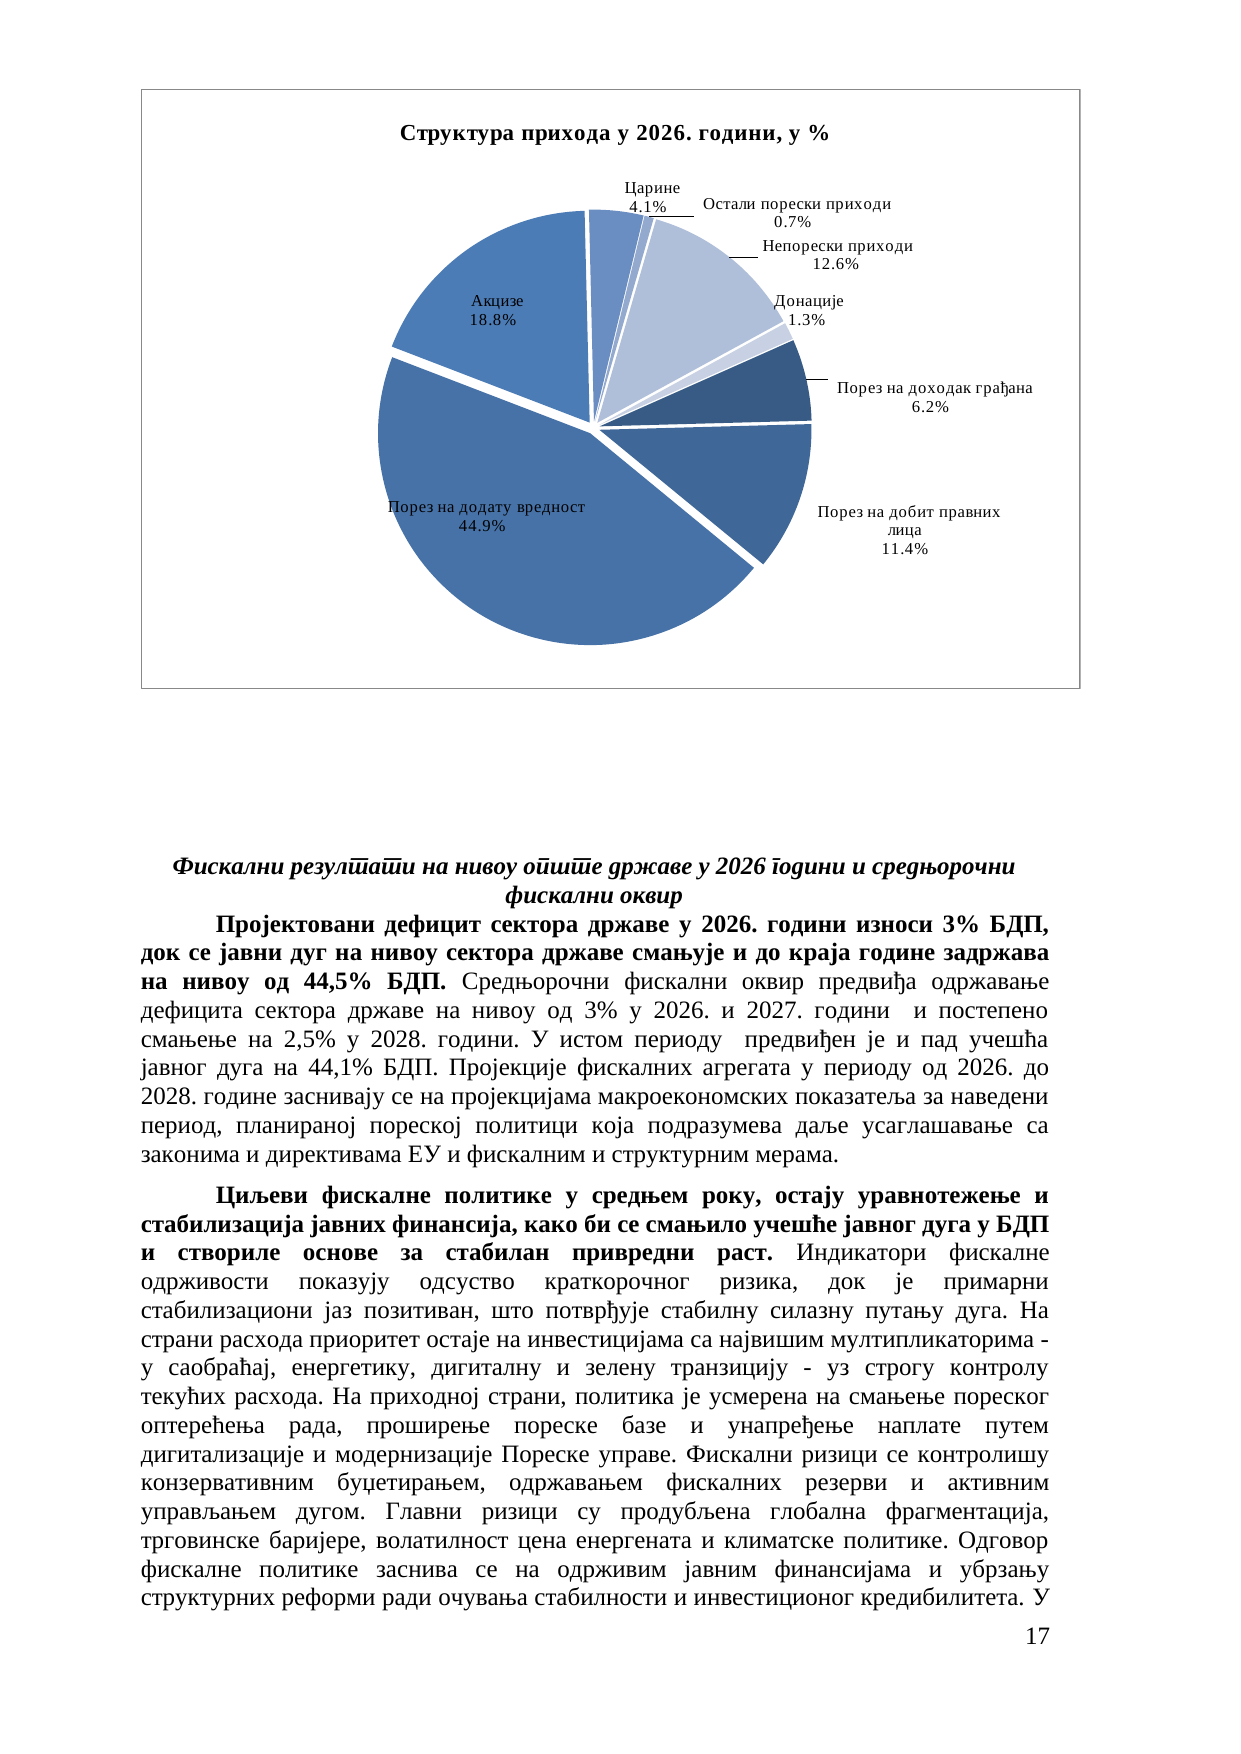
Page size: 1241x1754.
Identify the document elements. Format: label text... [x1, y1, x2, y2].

text Фискални резултати на нивоу опште државе у 2026 години и средњорочни фискални оквир [141, 851, 1050, 909]
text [141, 1180, 1050, 1611]
text Пројектовани дефицит сектора државе у 2026. години износи 3% БДП, док се јавни дуг на нивоу сектора државе смањује и до краја године задржава на нивоу од 44,5% БДП. Средњорочни фискални оквир предвиђа одржавање дефицита сектора државе на нивоу од 3% у 2026. и 2027. години и постепено смањење на 2,5% у 2028. години. У истом периоду предвиђен је и пад учешћа јавног дуга на 44,1% БДП. Пројекције фискалних агрегата у периоду од 2026. до 2028. године заснивају се на пројекцијама макроекономских показатеља за наведени период, планираној пореској политици која подразумева даље усаглашавање са законима и директивама ЕУ и фискалним и структурним мерама. [141, 909, 1050, 1167]
